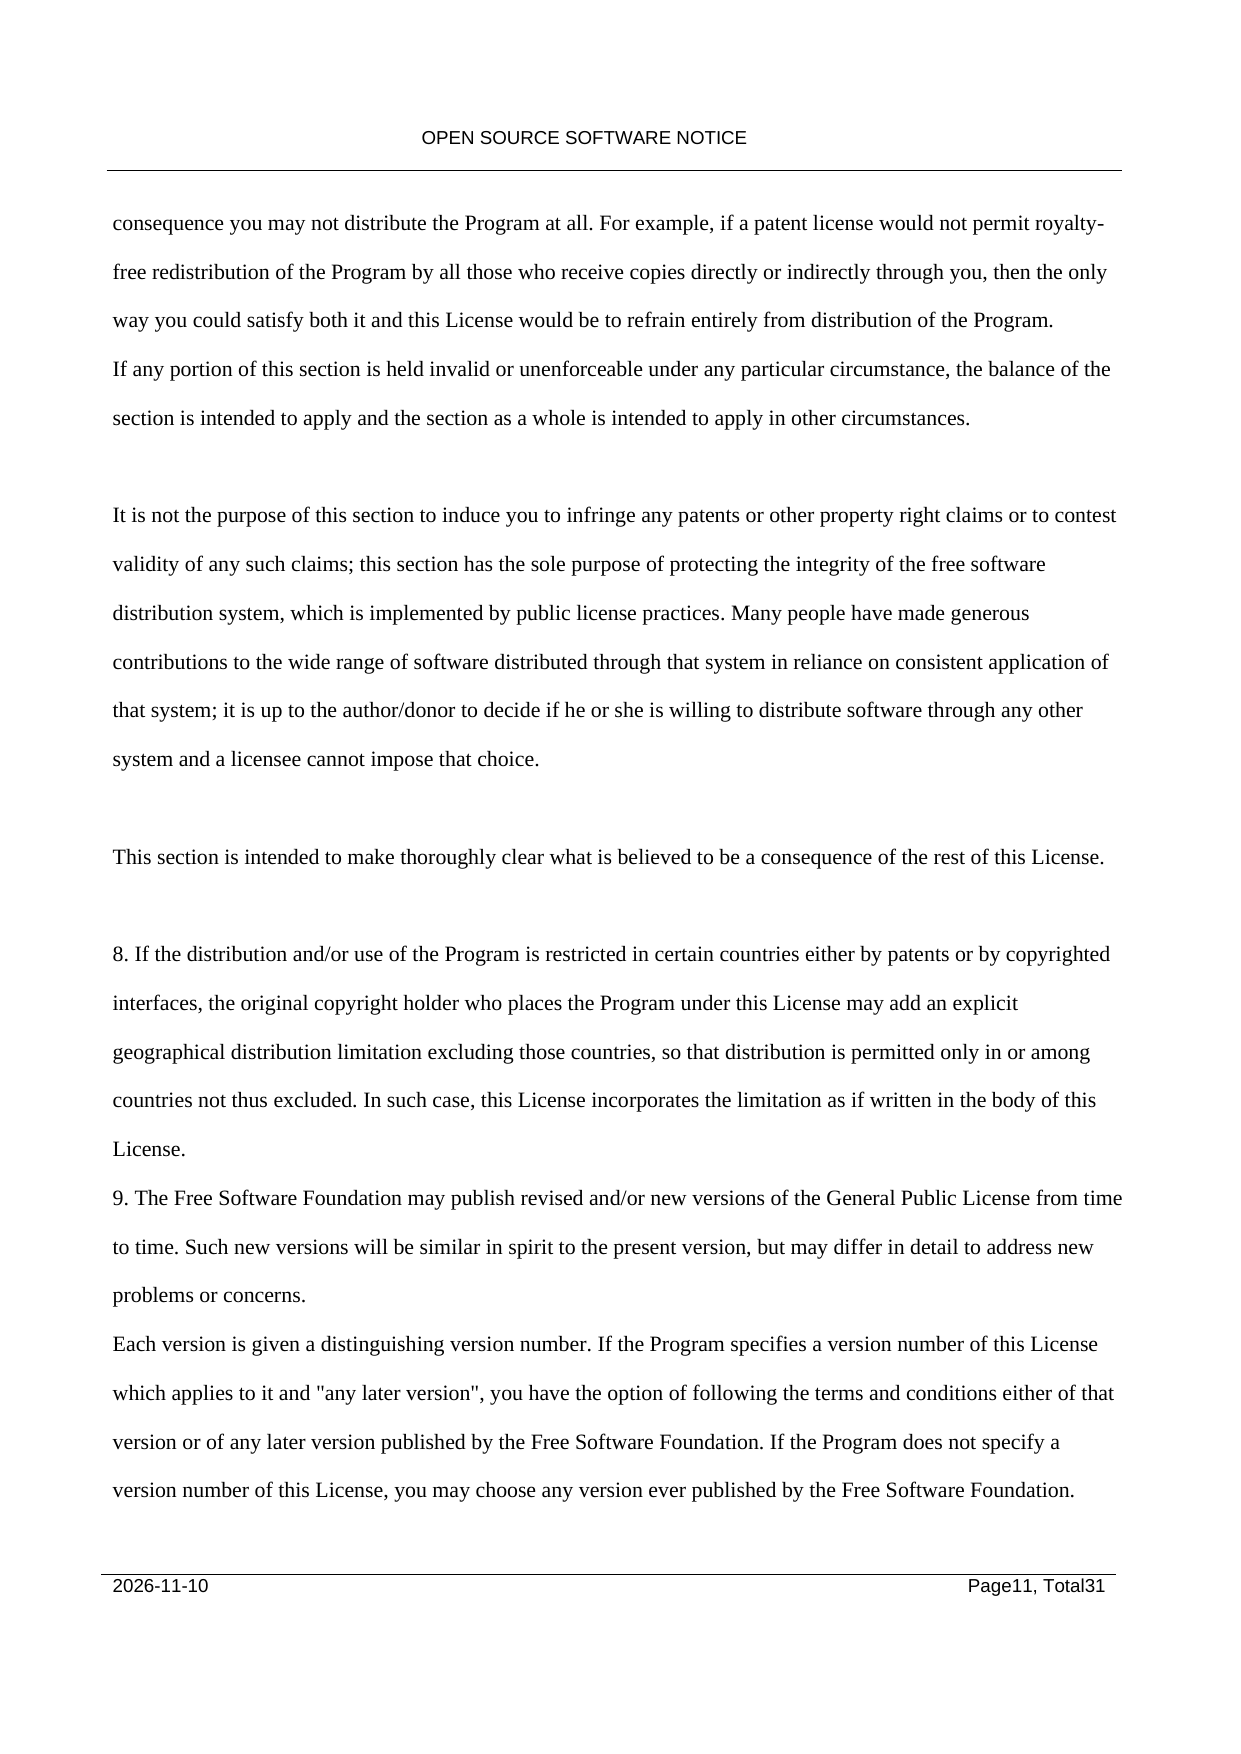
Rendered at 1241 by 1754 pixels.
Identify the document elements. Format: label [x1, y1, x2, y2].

text [112, 206, 1128, 1506]
